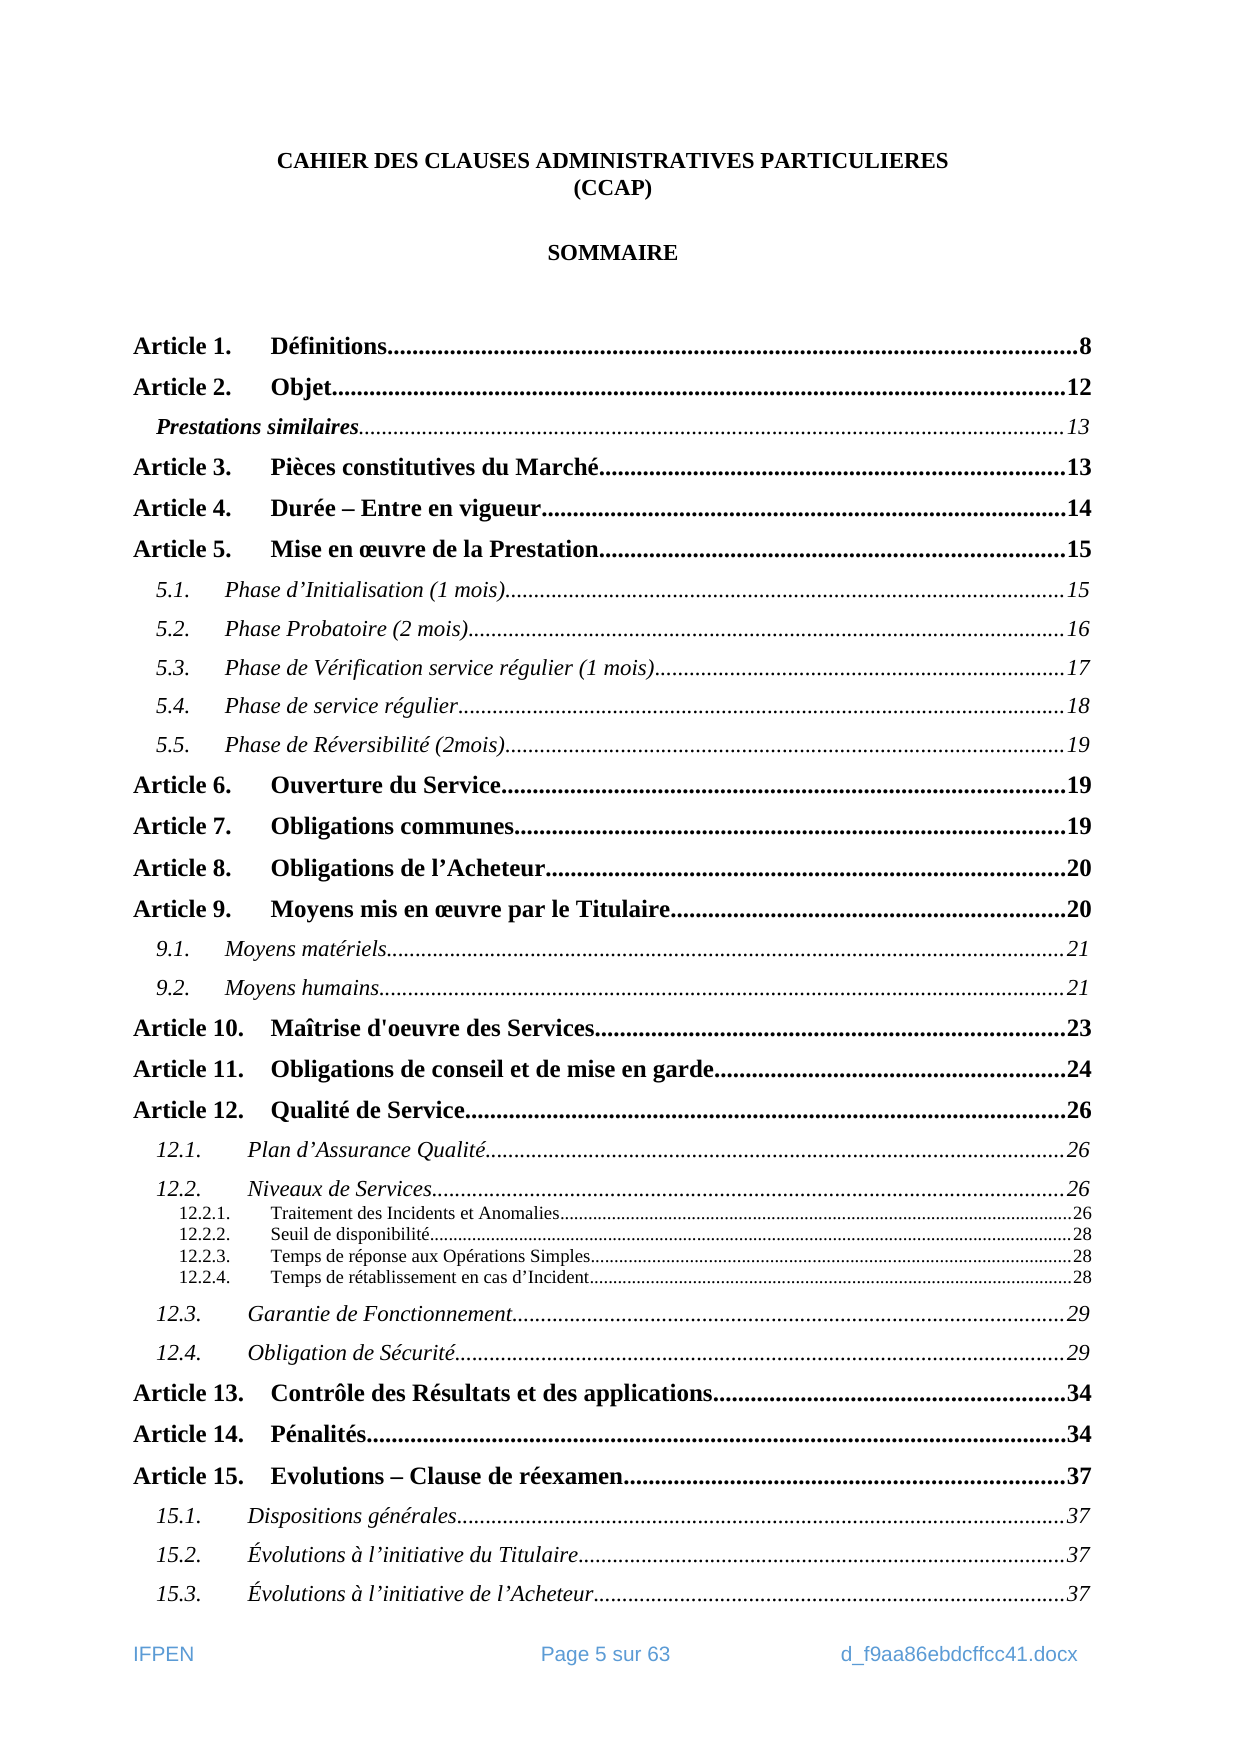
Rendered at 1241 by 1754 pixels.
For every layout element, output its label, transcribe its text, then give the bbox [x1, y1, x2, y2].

text Article 13. Contrôle des Résultats et des applications 34 [133, 1378, 1093, 1407]
text 12.2. Niveaux de Services 26 [156, 1175, 1093, 1202]
text Article 8. Obligations de l’Acheteur 20 [133, 853, 1093, 881]
text Article 1. Définitions 8 [133, 331, 1093, 359]
text 5.3. Phase de Vérification service régulier (1 mois) 17 [156, 653, 1093, 680]
text 12.2.3. Temps de réponse aux Opérations Simples 28 [179, 1245, 1093, 1266]
text 12.4. Obligation de Sécurité 29 [156, 1339, 1093, 1366]
text Article 7. Obligations communes 19 [133, 811, 1093, 840]
text Article 15. Evolutions – Clause de réexamen 37 [133, 1461, 1093, 1489]
text 5.5. Phase de Réversibilité (2mois) 19 [156, 731, 1093, 758]
text 9.2. Moyens humains 21 [156, 974, 1093, 1000]
text Article 4. Durée – Entre en vigueur 14 [133, 493, 1093, 522]
text Article 12. Qualité de Service 26 [133, 1095, 1093, 1124]
text Prestations similaires 13 [156, 413, 1093, 439]
text 5.4. Phase de service régulier 18 [156, 692, 1093, 719]
text 9.1. Moyens matériels 21 [156, 935, 1093, 961]
text 12.2.1. Traitement des Incidents et Anomalies 26 [179, 1202, 1093, 1223]
text Article 9. Moyens mis en œuvre par le Titulaire 20 [133, 894, 1093, 923]
text CAHIER DES CLAUSES ADMINISTRATIVES PARTICULIERES [133, 148, 1093, 174]
text Article 5. Mise en œuvre de la Prestation 15 [133, 534, 1093, 563]
text 15.2. Évolutions à l’initiative du Titulaire 37 [156, 1541, 1093, 1567]
text 12.2.4. Temps de rétablissement en cas d’Incident 28 [179, 1266, 1093, 1288]
text 15.3. Évolutions à l’initiative de l’Acheteur 37 [156, 1580, 1093, 1606]
text SOMMAIRE [133, 239, 1093, 266]
text Article 2. Objet 12 [133, 372, 1093, 401]
text (CCAP) [133, 174, 1093, 200]
text Article 14. Pénalités 34 [133, 1419, 1093, 1448]
text 12.1. Plan d’Assurance Qualité 26 [156, 1137, 1093, 1163]
text 12.2.2. Seuil de disponibilité 28 [179, 1223, 1093, 1245]
text Article 6. Ouverture du Service 19 [133, 770, 1093, 799]
text 5.1. Phase d’Initialisation (1 mois) 15 [156, 576, 1093, 602]
text Article 3. Pièces constitutives du Marché 13 [133, 452, 1093, 481]
text 15.1. Dispositions générales 37 [156, 1502, 1093, 1528]
text Article 10. Maîtrise d'oeuvre des Services 23 [133, 1013, 1093, 1042]
text 12.3. Garantie de Fonctionnement 29 [156, 1301, 1093, 1327]
text Article 11. Obligations de conseil et de mise en garde 24 [133, 1054, 1093, 1083]
text 5.2. Phase Probatoire (2 mois) 16 [156, 615, 1093, 641]
